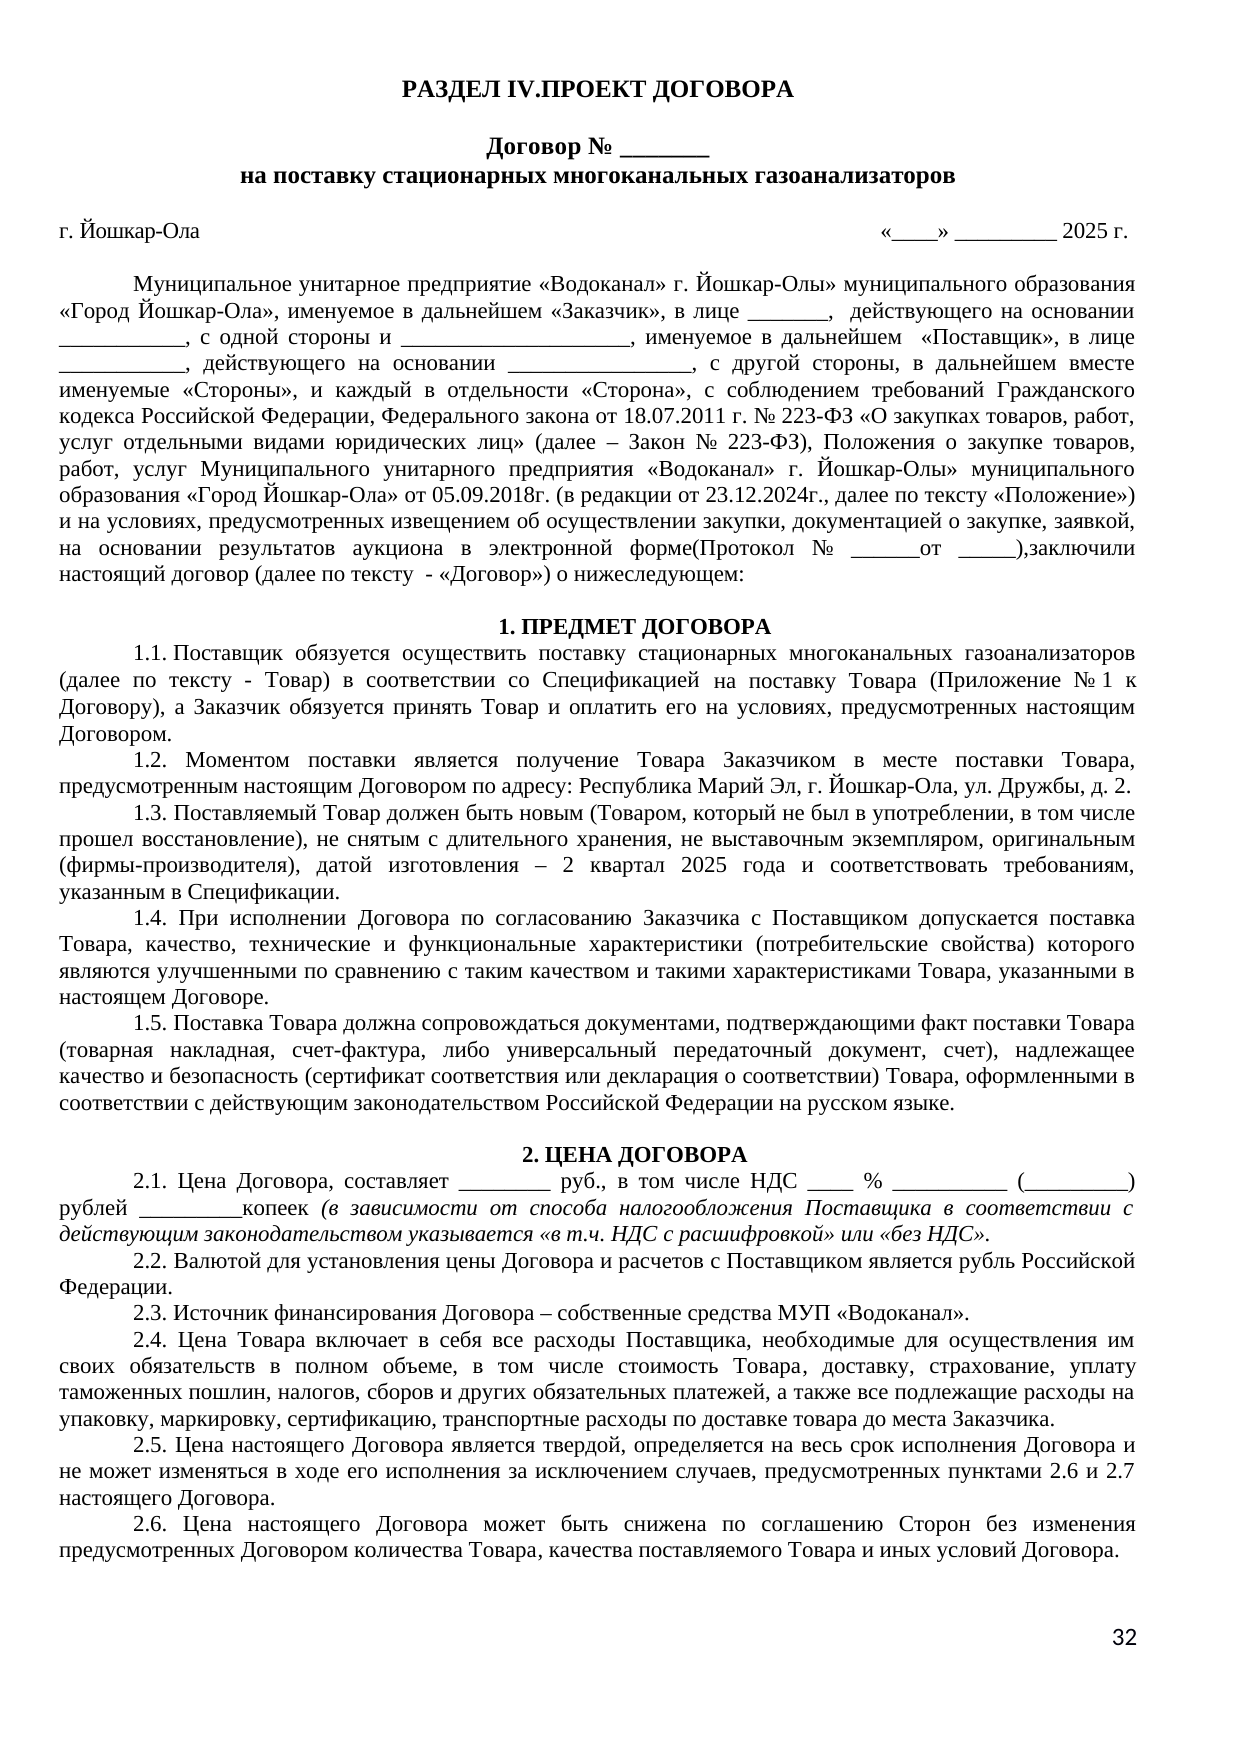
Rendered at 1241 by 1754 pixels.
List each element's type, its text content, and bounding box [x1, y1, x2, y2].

text Муниципальное унитарное предприятие «Водоканал» г. Йошкар-Олы» муниципального образования «Город Йошкар-Ола», именуемое в дальнейшем «Заказчик», в лице _______, действующего на основании ___________, с одной стороны и ____________________, именуемое в дальнейшем «Поставщик», в лице ___________, действующего на основании ________________, с другой стороны, в дальнейшем вместе именуемые «Стороны», и каждый в отдельности «Сторона», с соблюдением требований Гражданского кодекса Российской Федерации, Федерального закона от 18.07.2011 г. № 223-ФЗ «О закупках товаров, работ, услуг отдельными видами юридических лиц» (далее – Закон № 223-ФЗ), Положения о закупке товаров, работ, услуг Муниципального унитарного предприятия «Водоканал» г. Йошкар-Олы» муниципального образования «Город Йошкар-Ола» от 05.09.2018г. (в редакции от 23.12.2024г., далее по тексту «Положение») и на условиях, предусмотренных извещением об осуществлении закупки, документацией о закупке, заявкой, на основании результатов аукциона в электронной форме(Протокол № ______от _____),заключили настоящий договор (далее по тексту - «Договор») о нижеследующем: [59, 270, 1137, 587]
text 1.3. Поставляемый Товар должен быть новым (Товаром, который не был в употреблении, в том числе прошел восстановление), не снятым с длительного хранения, не выставочным экземпляром, оригинальным (фирмы-производителя), датой изготовления – 2 квартал 2025 года и соответствовать требованиям, указанным в Спецификации. [59, 799, 1137, 904]
text 2.6. Цена настоящего Договора может быть снижена по соглашению Сторон без изменения предусмотренных Договором количества Товара, качества поставляемого Товара и иных условий Договора. [59, 1510, 1137, 1563]
text 1. ПРЕДМЕТ ДОГОВОРА [59, 613, 1137, 639]
text 2.3. Источник финансирования Договора – собственные средства МУП «Водоканал». [59, 1299, 1137, 1326]
text 2.5. Цена настоящего Договора является твердой, определяется на весь срок исполнения Договора и не может изменяться в ходе его исполнения за исключением случаев, предусмотренных пунктами 2.6 и 2.7 настоящего Договора. [59, 1431, 1137, 1510]
text 2.1. Цена Договора, составляет ________ руб., в том числе НДС ____ % __________ (_________) рублей _________копеек (в зависимости от способа налогообложения Поставщика в соответствии с действующим законодательством указывается «в т.ч. НДС с расшифровкой» или «без НДС». [59, 1168, 1137, 1247]
text 1.1. Поставщик обязуется осуществить поставку стационарных многоканальных газоанализаторов (далее по тексту - Товар) в соответствии со Спецификацией на поставку Товара (Приложение № 1 к Договору), а Заказчик обязуется принять Товар и оплатить его на условиях, предусмотренных настоящим Договором. [59, 639, 1137, 746]
text 2.2. Валютой для установления цены Договора и расчетов с Поставщиком является рубль Российской Федерации. [59, 1247, 1137, 1299]
text 1.4. При исполнении Договора по согласованию Заказчика с Поставщиком допускается поставка Товара, качество, технические и функциональные характеристики (потребительские свойства) которого являются улучшенными по сравнению с таким качеством и такими характеристиками Товара, указанными в настоящем Договоре. [59, 904, 1137, 1009]
text 1.2. Моментом поставки является получение Товара Заказчиком в месте поставки Товара, предусмотренным настоящим Договором по адресу: Республика Марий Эл, г. Йошкар-Ола, ул. Дружбы, д. 2. [59, 746, 1137, 799]
text Договор № _______ на поставку стационарных многоканальных газоанализаторов [59, 131, 1137, 189]
text 2.4. Цена Товара включает в себя все расходы Поставщика, необходимые для осуществления им своих обязательств в полном объеме, в том числе стоимость Товара, доставку, страхование, уплату таможенных пошлин, налогов, сборов и других обязательных платежей, а также все подлежащие расходы на упаковку, маркировку, сертификацию, транспортные расходы по доставке товара до места Заказчика. [59, 1326, 1137, 1431]
text РАЗДЕЛ IV.ПРОЕКТ ДОГОВОРА [59, 74, 1137, 103]
text 1.5. Поставка Товара должна сопровождаться документами, подтверждающими факт поставки Товара (товарная накладная, счет-фактура, либо универсальный передаточный документ, счет), надлежащее качество и безопасность (сертификат соответствия или декларация о соответствии) Товара, оформленными в соответствии с действующим законодательством Российской Федерации на русском языке. [59, 1009, 1137, 1115]
text г. Йошкар-Ола «____» _________ 2025 г. [59, 218, 1137, 244]
text 2. ЦЕНА ДОГОВОРА [59, 1141, 1137, 1168]
